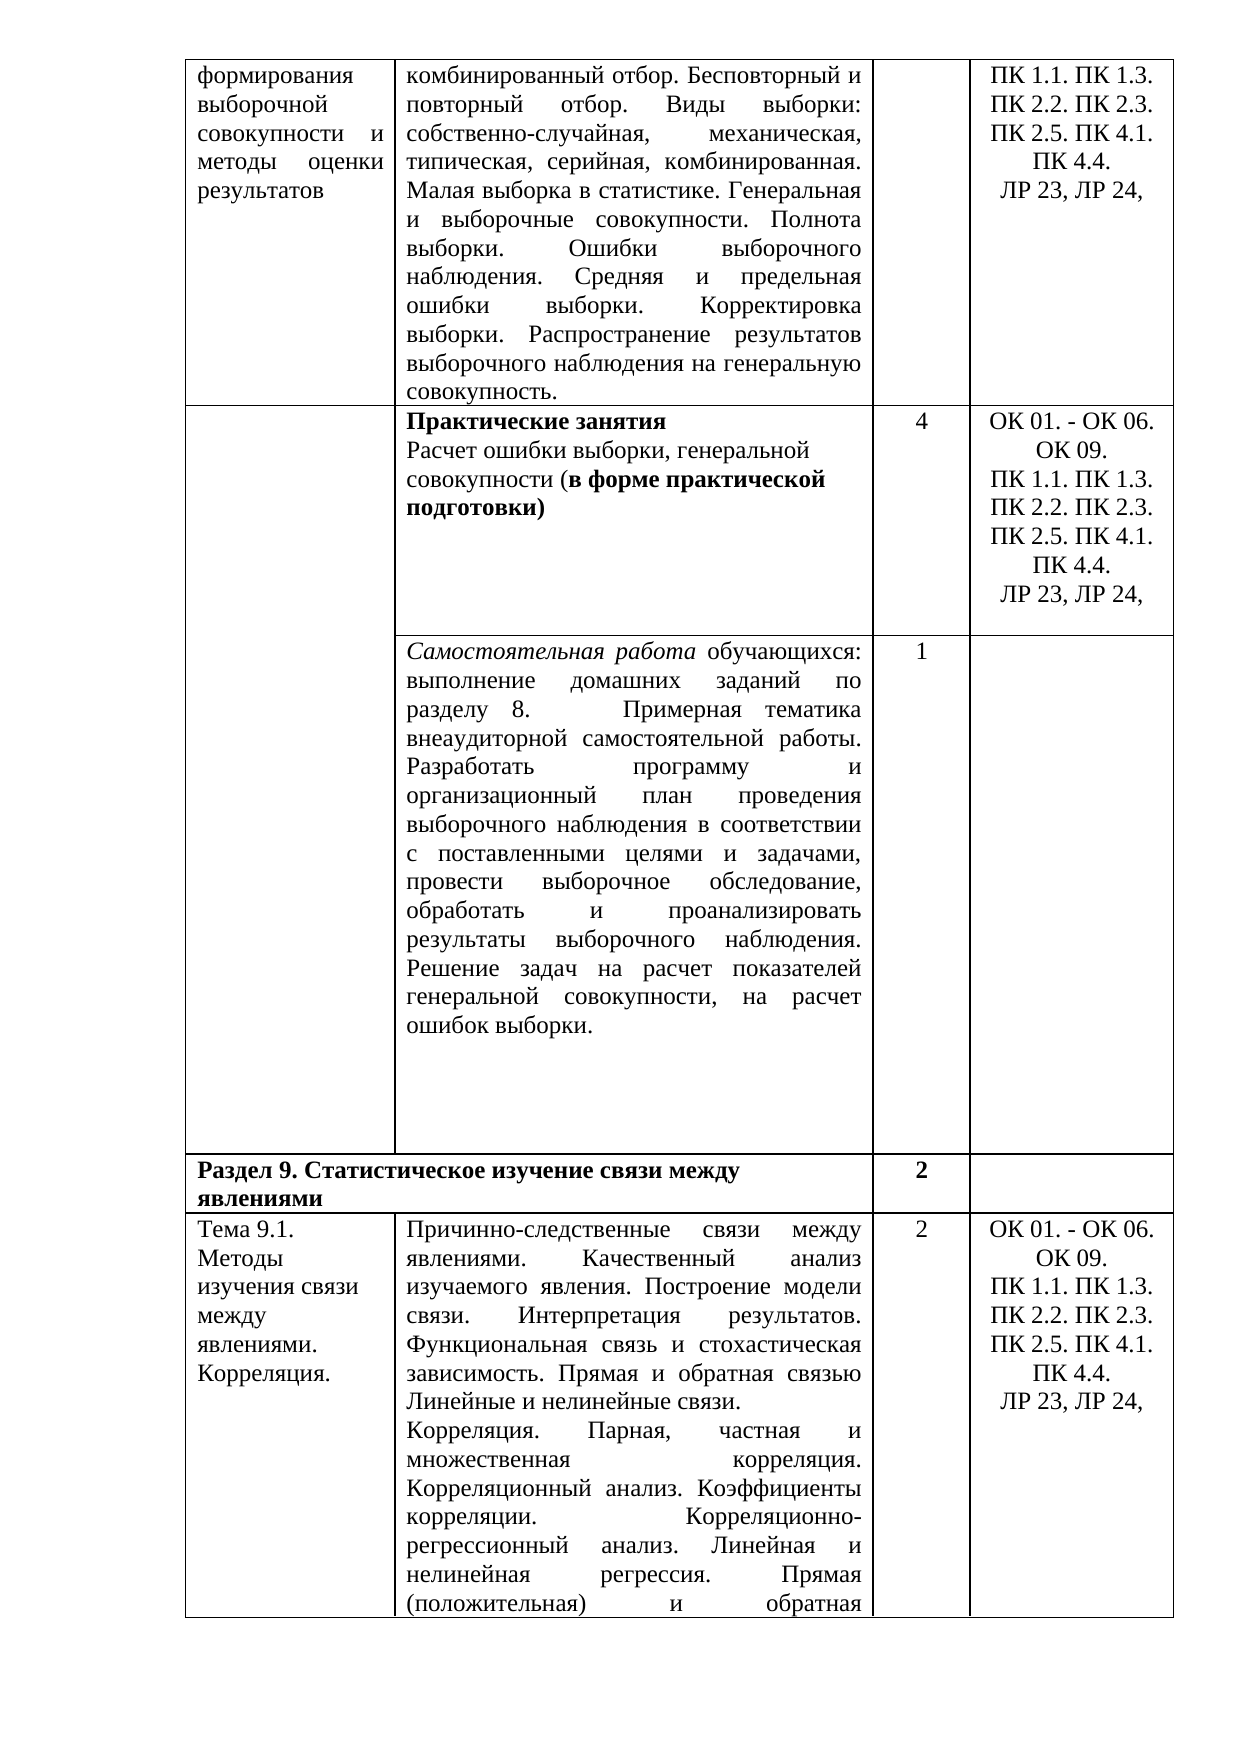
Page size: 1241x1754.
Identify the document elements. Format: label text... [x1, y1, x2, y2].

table_cell 2 [874, 1214, 969, 1616]
table_cell [186, 406, 394, 1153]
table_cell ОК 01. - ОК 06. ОК 09. ПК 1.1. ПК 1.3. ПК 2.2. ПК 2.3. ПК 2.5. ПК 4.1. ПК 4.4. ЛР 23, ЛР 24, [971, 406, 1173, 635]
table_cell 2 [874, 60, 969, 405]
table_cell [186, 1214, 394, 1616]
table_cell 4 [874, 406, 969, 635]
table_cell 2 [874, 1155, 969, 1212]
table_cell Практические занятия Расчет ошибки выборки, генеральной совокупности (в форме практической подготовки) [396, 406, 872, 635]
table_cell [971, 1155, 1173, 1212]
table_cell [971, 1214, 1173, 1616]
table_cell 1 [874, 636, 969, 1153]
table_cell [396, 1214, 872, 1616]
table_cell Самостоятельная работа обучающихся: выполнение домашних заданий по разделу 8. Примерная тематика внеаудиторной самостоятельной работы. Разработать программу и организационный план проведения выборочного наблюдения в соответствии с поставленными целями и задачами, провести выборочное обследование, обработать и проанализировать результаты выборочного наблюдения. Решение задач на расчет показателей генеральной совокупности, на расчет ошибок выборки. [396, 636, 872, 1153]
table_cell [971, 636, 1173, 1153]
table_cell Раздел 9. Статистическое изучение связи между явлениями [186, 1155, 872, 1212]
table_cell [186, 60, 394, 405]
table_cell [971, 60, 1173, 405]
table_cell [396, 60, 872, 405]
